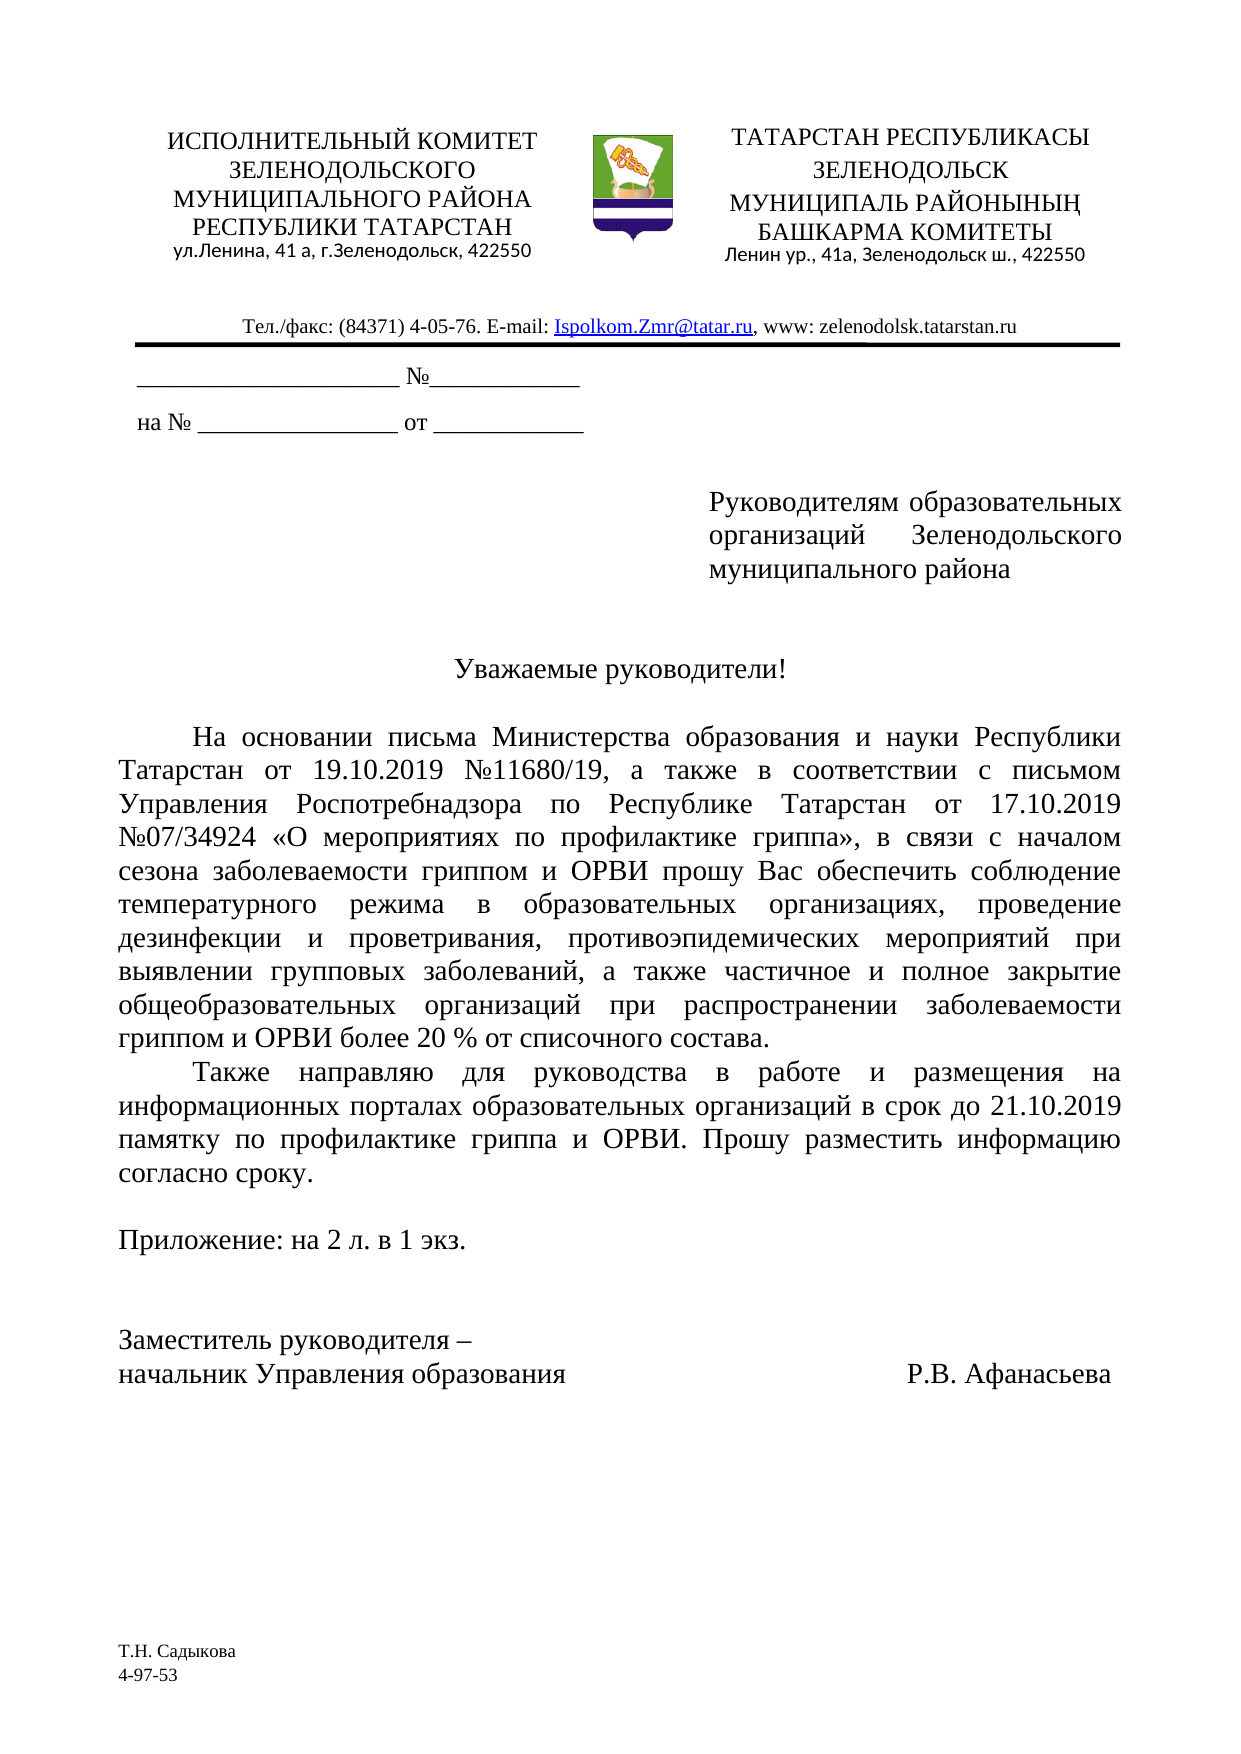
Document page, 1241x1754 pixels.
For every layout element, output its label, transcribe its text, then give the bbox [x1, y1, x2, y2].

table_cell Тел./факс: (84371) 4-05-76. E-mail: Ispolkom.Zmr@tatar.ru, www: zelenodolsk.tatarstan.ru [137, 290, 1122, 338]
text Т.Н. Садыкова [118, 1639, 1122, 1661]
text Уважаемые руководители! [118, 652, 1122, 685]
text начальник Управления образования Р.В. Афанасьева [118, 1356, 1122, 1389]
table_header ИСПОЛНИТЕЛЬНЫЙ КОМИТЕТ ЗЕЛЕНОДОЛЬСКОГО МУНИЦИПАЛЬНОГО РАЙОНА РЕСПУБЛИКИ ТАТАРСТАН ул.Ленина, 41 а, г.Зеленодольск, 422550 [137, 118, 567, 290]
text Приложение: на 2 л. в 1 экз. [118, 1222, 1122, 1255]
text Заместитель руководителя – [118, 1322, 1122, 1356]
text на № ________________ от ____________ [118, 407, 1122, 436]
table_header [568, 118, 687, 290]
table_header ТАТАРСТАН РЕСПУБЛИКАСЫ ЗЕЛЕНОДОЛЬСК МУНИЦИПАЛЬ РАЙОНЫНЫҢ БАШКАРМА КОМИТЕТЫ Ленин ур., 41а, Зеленодольск ш., 422550 [688, 118, 1122, 290]
text Руководителям образовательных организаций Зеленодольского муниципального района [709, 484, 1122, 584]
text _____________________ №____________ [118, 361, 1122, 390]
picture [588, 120, 678, 264]
text На основании письма Министерства образования и науки Республики Татарстан от 19.10.2019 №11680/19, а также в соответствии с письмом Управления Роспотребнадзора по Республике Татарстан от 17.10.2019 №07/34924 «О мероприятиях по профилактике гриппа», в связи с началом сезона заболеваемости гриппом и ОРВИ прошу Вас обеспечить соблюдение температурного режима в образовательных организациях, проведение дезинфекции и проветривания, противоэпидемических мероприятий при выявлении групповых заболеваний, а также частичное и полное закрытие общеобразовательных организаций при распространении заболеваемости гриппом и ОРВИ более 20 % от списочного состава. [118, 719, 1122, 1054]
text 4-97-53 [118, 1664, 1122, 1686]
text Также направляю для руководства в работе и размещения на информационных порталах образовательных организаций в срок до 21.10.2019 памятку по профилактике гриппа и ОРВИ. Прошу разместить информацию согласно сроку. [118, 1054, 1122, 1188]
